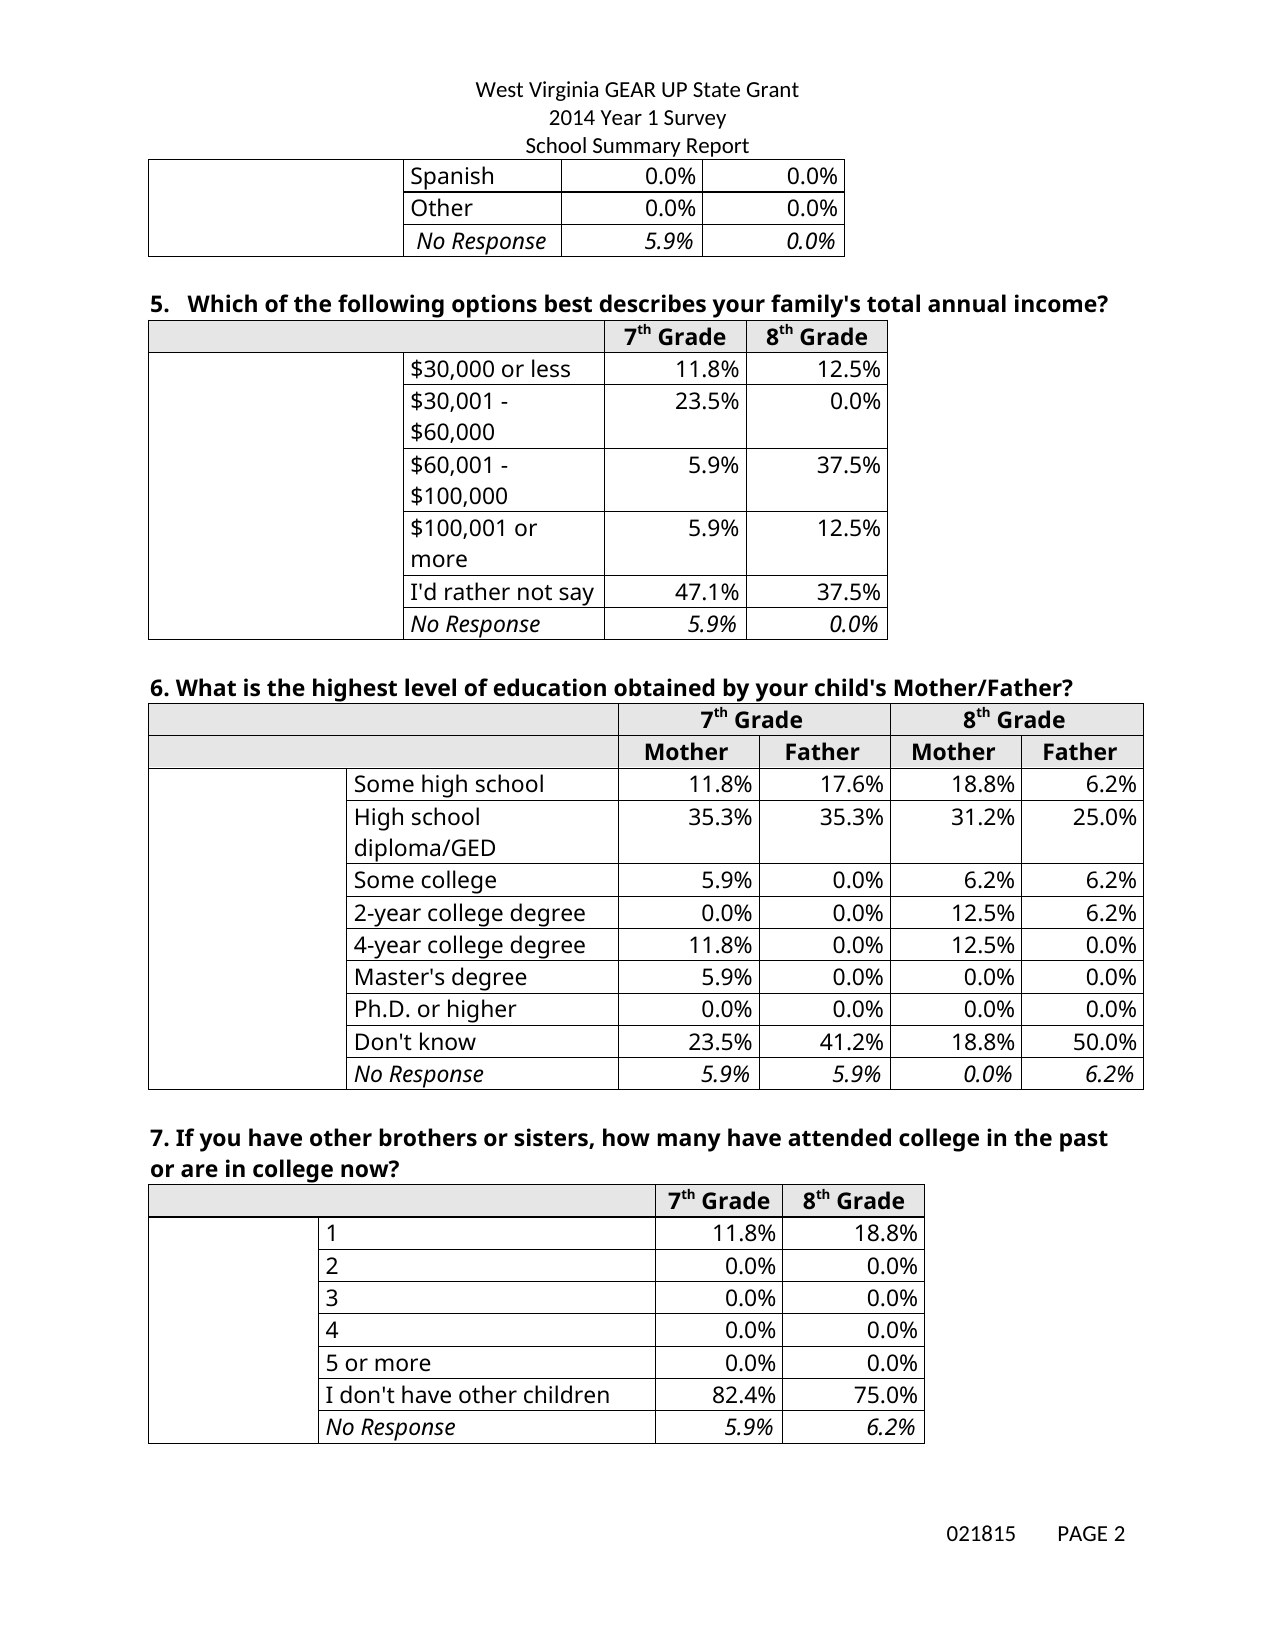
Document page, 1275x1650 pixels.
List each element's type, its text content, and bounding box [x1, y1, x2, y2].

table_cell 0.0% [760, 864, 890, 896]
table_cell 5.9% [605, 449, 746, 511]
table_cell 0.0% [703, 225, 844, 256]
table_cell 12.5% [891, 929, 1021, 960]
table_cell 37.5% [747, 576, 887, 607]
table_cell 12.5% [747, 512, 887, 575]
table_header [149, 321, 604, 352]
table_cell 6.2% [1022, 864, 1143, 896]
table_cell 35.3% [760, 801, 890, 863]
table_cell 47.1% [605, 576, 746, 607]
table_cell 0.0% [1022, 929, 1143, 960]
table_cell 31.2% [891, 801, 1021, 863]
table_header 8th Grade [891, 704, 1143, 735]
table_cell $60,001 - $100,000 [404, 449, 604, 511]
table_cell 5.9% [605, 512, 746, 575]
table_cell 0.0% [656, 1250, 782, 1281]
table_cell 5.9% [619, 961, 759, 992]
table_cell I'd rather not say [404, 576, 604, 607]
table_cell 0.0% [760, 994, 890, 1025]
table_cell 11.8% [656, 1218, 782, 1249]
table_cell 5.9% [619, 864, 759, 896]
table_cell 41.2% [760, 1026, 890, 1057]
table_cell 6.2% [1022, 769, 1143, 800]
table_header 8th Grade [747, 321, 887, 352]
table_header [149, 704, 618, 735]
table_cell 0.0% [562, 193, 702, 224]
table_cell 12.5% [747, 353, 887, 384]
table_cell [149, 160, 403, 256]
table_cell Some high school [347, 769, 618, 800]
table_cell 35.3% [619, 801, 759, 863]
table_cell 0.0% [783, 1282, 924, 1313]
list Which of the following options best describes your family's total annual income? [150, 288, 1125, 319]
table_cell Don't know [347, 1026, 618, 1057]
table_header 7th Grade [656, 1185, 782, 1216]
table_cell 5.9% [760, 1058, 890, 1089]
table_cell No Response [404, 225, 561, 256]
table_cell 5.9% [656, 1411, 782, 1442]
table_cell 5 or more [319, 1347, 655, 1378]
table_cell 25.0% [1022, 801, 1143, 863]
table_cell 0.0% [703, 193, 844, 224]
table_cell 1 [319, 1218, 655, 1249]
table_cell 5.9% [562, 225, 702, 256]
table_cell $30,001 - $60,000 [404, 385, 604, 448]
table_cell 0.0% [783, 1250, 924, 1281]
table_cell No Response [404, 608, 604, 639]
table_cell Mother [891, 736, 1021, 767]
table_cell 4 [319, 1314, 655, 1346]
table_cell 0.0% [760, 897, 890, 928]
table_cell 0.0% [891, 961, 1021, 992]
table_cell 0.0% [760, 961, 890, 992]
table_cell 0.0% [562, 160, 702, 191]
table_cell 82.4% [656, 1379, 782, 1410]
table_cell 6.2% [891, 864, 1021, 896]
table_cell 0.0% [656, 1282, 782, 1313]
table_cell Mother [619, 736, 759, 767]
table_cell High school diploma/GED [347, 801, 618, 863]
table_cell [149, 736, 618, 767]
table_header 7th Grade [619, 704, 890, 735]
table_cell [149, 1218, 318, 1442]
table_header 7th Grade [605, 321, 746, 352]
table_cell 0.0% [703, 160, 844, 191]
table_cell 6.2% [1022, 897, 1143, 928]
table_cell 0.0% [783, 1314, 924, 1346]
table_cell Master's degree [347, 961, 618, 992]
table_cell 23.5% [605, 385, 746, 448]
table_cell 2 [319, 1250, 655, 1281]
table_cell $30,000 or less [404, 353, 604, 384]
table_cell 0.0% [891, 994, 1021, 1025]
table_cell 0.0% [747, 608, 887, 639]
table_cell Other [404, 193, 561, 224]
table_cell 37.5% [747, 449, 887, 511]
table_cell 0.0% [783, 1347, 924, 1378]
table_cell 3 [319, 1282, 655, 1313]
table_cell 5.9% [619, 1058, 759, 1089]
table_cell 0.0% [1022, 994, 1143, 1025]
table_cell 50.0% [1022, 1026, 1143, 1057]
table_cell 0.0% [619, 897, 759, 928]
table_cell 23.5% [619, 1026, 759, 1057]
table_cell [149, 769, 346, 1089]
table_cell 18.8% [891, 1026, 1021, 1057]
table_cell I don't have other children [319, 1379, 655, 1410]
table_cell 75.0% [783, 1379, 924, 1410]
table_cell 2-year college degree [347, 897, 618, 928]
table_cell 0.0% [760, 929, 890, 960]
table_cell 0.0% [747, 385, 887, 448]
table_cell 4-year college degree [347, 929, 618, 960]
table_cell Ph.D. or higher [347, 994, 618, 1025]
table_cell 0.0% [656, 1347, 782, 1378]
table_cell 0.0% [1022, 961, 1143, 992]
table_cell 11.8% [619, 929, 759, 960]
table_cell 17.6% [760, 769, 890, 800]
table_cell 0.0% [656, 1314, 782, 1346]
table_cell 12.5% [891, 897, 1021, 928]
table_cell 0.0% [619, 994, 759, 1025]
table_cell 18.8% [783, 1218, 924, 1249]
table_cell 11.8% [605, 353, 746, 384]
table_cell 0.0% [891, 1058, 1021, 1089]
table_cell 6.2% [783, 1411, 924, 1442]
table_header 8th Grade [783, 1185, 924, 1216]
text 6. What is the highest level of education obtained by your child's Mother/Father? [150, 672, 1125, 703]
table_cell 11.8% [619, 769, 759, 800]
table_cell $100,001 or more [404, 512, 604, 575]
table_cell No Response [347, 1058, 618, 1089]
table_cell No Response [319, 1411, 655, 1442]
table_cell Father [1022, 736, 1143, 767]
table_cell [149, 353, 403, 639]
text 7. If you have other brothers or sisters, how many have attended college in the past or are in college now? [150, 1122, 1134, 1184]
table_cell 18.8% [891, 769, 1021, 800]
table_cell Father [760, 736, 890, 767]
table_cell Spanish [404, 160, 561, 191]
table_header [149, 1185, 655, 1216]
table_cell 5.9% [605, 608, 746, 639]
table_cell Some college [347, 864, 618, 896]
table_cell 6.2% [1022, 1058, 1143, 1089]
